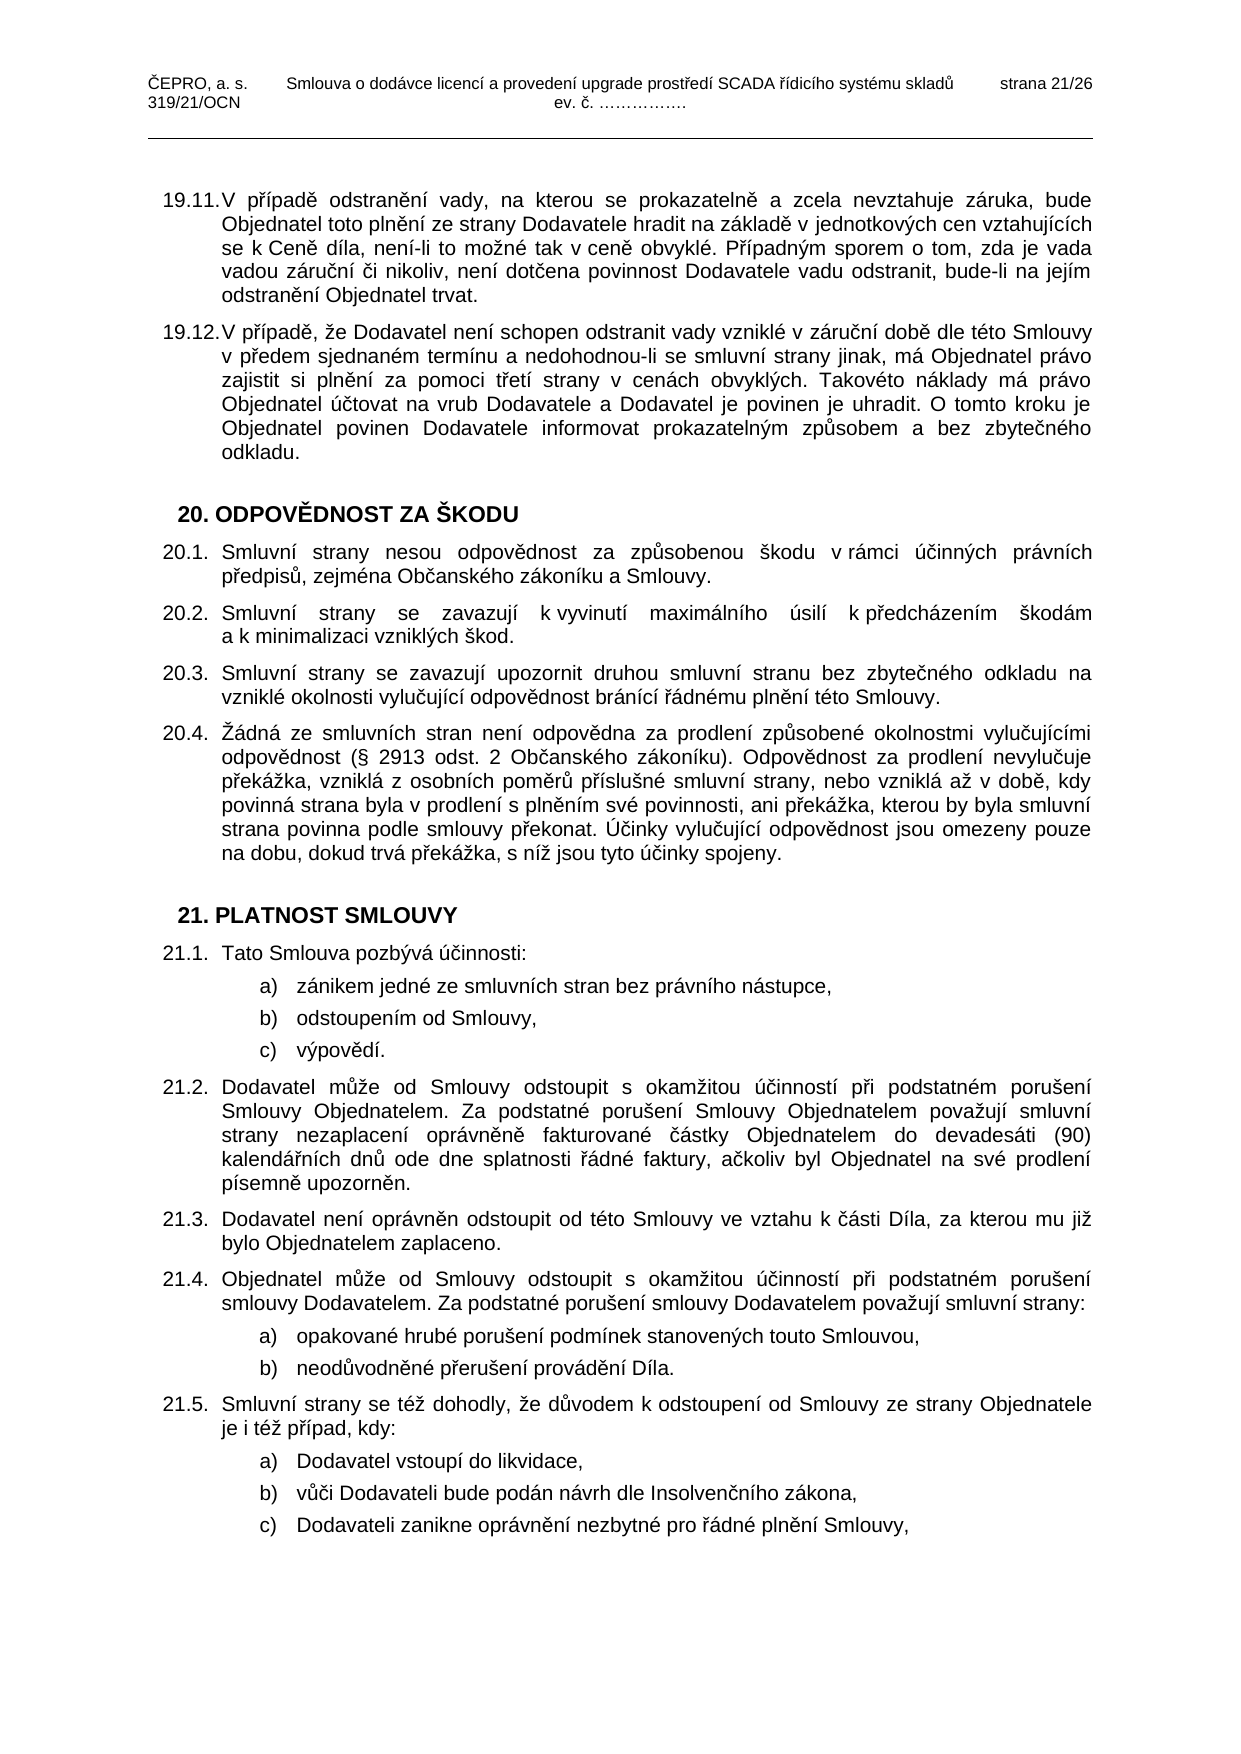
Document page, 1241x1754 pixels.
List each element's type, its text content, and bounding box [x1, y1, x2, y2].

text V případě, že Dodavatel není schopen odstranit vady vzniklé v záruční době dle této Smlouvy v předem sjednaném termínu a nedohodnou-li se smluvní strany jinak, má Objednatel právo zajistit si plnění za pomoci třetí strany v cenách obvyklých. Takovéto náklady má právo Objednatel účtovat na vrub Dodavatele a Dodavatel je povinen je uhradit. O tomto kroku je Objednatel povinen Dodavatele informovat prokazatelným způsobem a bez zbytečného odkladu. [162, 320, 1093, 463]
text Dodavatel není oprávněn odstoupit od této Smlouvy ve vztahu k části Díla, za kterou mu již bylo Objednatelem zaplaceno. [162, 1207, 1093, 1255]
text Tato Smlouva pozbývá účinnosti: [162, 941, 1093, 965]
text Smluvní strany nesou odpovědnost za způsobenou škodu v rámci účinných právních předpisů, zejména Občanského zákoníku a Smlouvy. [162, 540, 1093, 588]
text Žádná ze smluvních stran není odpovědna za prodlení způsobené okolnostmi vylučujícími odpovědnost (§ 2913 odst. 2 Občanského zákoníku). Odpovědnost za prodlení nevylučuje překážka, vzniklá z osobních poměrů příslušné smluvní strany, nebo vzniklá až v době, kdy povinná strana byla v prodlení s plněním své povinnosti, ani překážka, kterou by byla smluvní strana povinna podle smlouvy překonat. Účinky vylučující odpovědnost jsou omezeny pouze na dobu, dokud trvá překážka, s níž jsou tyto účinky spojeny. [162, 721, 1093, 865]
list Dodavateli zanikne oprávnění nezbytné pro řádné plnění Smlouvy, [259, 1513, 1093, 1537]
list Dodavatel vstoupí do likvidace, [259, 1448, 1093, 1472]
text Smluvní strany se zavazují upozornit druhou smluvní stranu bez zbytečného odkladu na vzniklé okolnosti vylučující odpovědnost bránící řádnému plnění této Smlouvy. [162, 661, 1093, 709]
list vůči Dodavateli bude podán návrh dle Insolvenčního zákona, [259, 1481, 1093, 1505]
text Dodavatel může od Smlouvy odstoupit s okamžitou účinností při podstatném porušení Smlouvy Objednatelem. Za podstatné porušení Smlouvy Objednatelem považují smluvní strany nezaplacení oprávněně fakturované částky Objednatelem do devadesáti (90) kalendářních dnů ode dne splatnosti řádné faktury, ačkoliv byl Objednatel na své prodlení písemně upozorněn. [162, 1074, 1093, 1194]
list opakované hrubé porušení podmínek stanovených touto Smlouvou, [259, 1323, 1093, 1347]
list zánikem jedné ze smluvních stran bez právního nástupce, [259, 973, 1093, 997]
text Smluvní strany se zavazují k vyvinutí maximálního úsilí k předcházením škodám a k minimalizaci vzniklých škod. [162, 600, 1093, 648]
list neodůvodněné přerušení provádění Díla. [259, 1356, 1093, 1380]
list výpovědí. [259, 1038, 1093, 1062]
text V případě odstranění vady, na kterou se prokazatelně a zcela nevztahuje záruka, bude Objednatel toto plnění ze strany Dodavatele hradit na základě v jednotkových cen vztahujících se k Ceně díla, není-li to možné tak v ceně obvyklé. Případným sporem o tom, zda je vada vadou záruční či nikoliv, není dotčena povinnost Dodavatele vadu odstranit, bude-li na jejím odstranění Objednatel trvat. [162, 187, 1093, 307]
list odstoupením od Smlouvy, [259, 1006, 1093, 1030]
subtitle PLATNOST SMLOUVY [177, 902, 1093, 929]
subtitle ODPOVĚDNOST ZA ŠKODU [177, 501, 1093, 527]
text Smluvní strany se též dohodly, že důvodem k odstoupení od Smlouvy ze strany Objednatele je i též případ, kdy: [162, 1392, 1093, 1440]
text Objednatel může od Smlouvy odstoupit s okamžitou účinností při podstatném porušení smlouvy Dodavatelem. Za podstatné porušení smlouvy Dodavatelem považují smluvní strany: [162, 1267, 1093, 1315]
